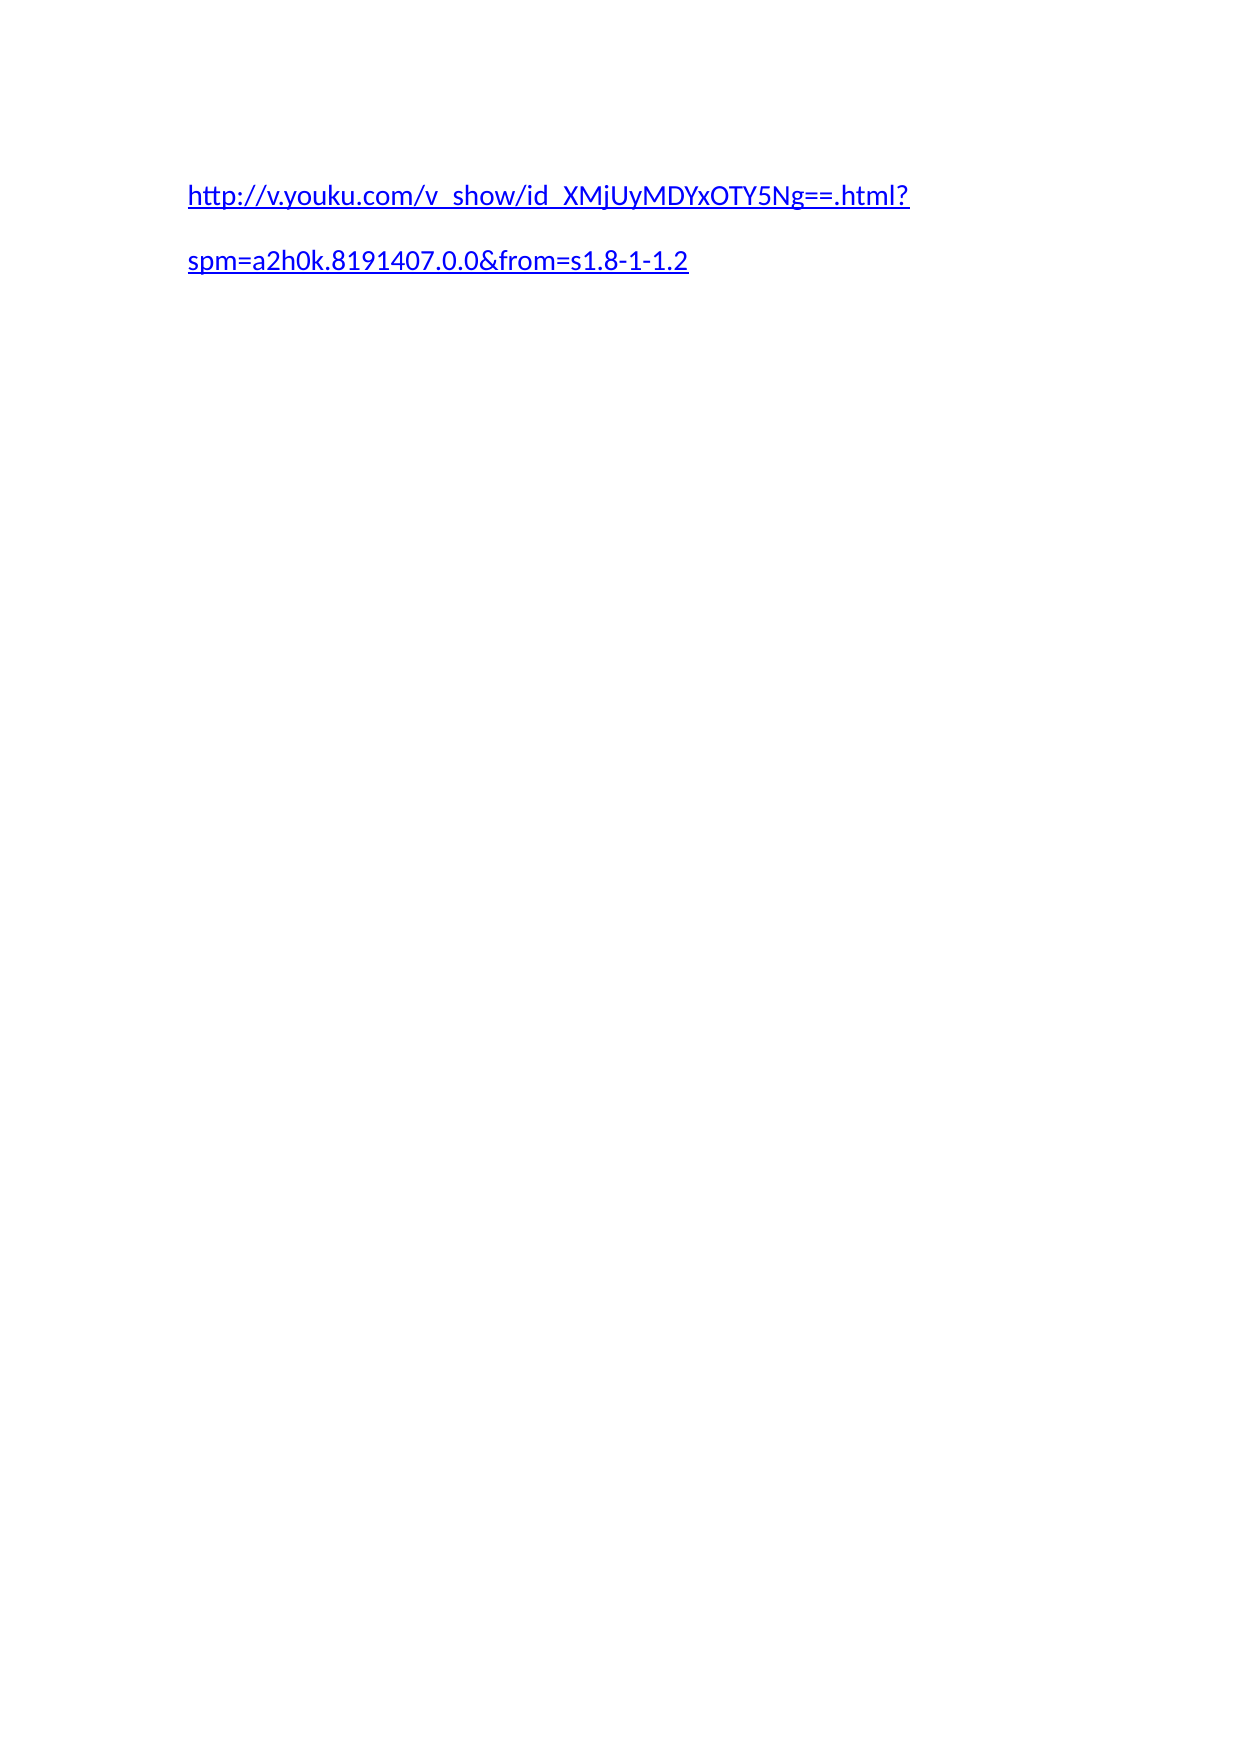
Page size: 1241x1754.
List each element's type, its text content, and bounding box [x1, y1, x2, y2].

text http://v.youku.com/v_show/id_XMjUyMDYxOTY5Ng==.html?spm=a2h0k.8191407.0.0&from=s1.8-1-1.2 [187, 162, 1053, 292]
